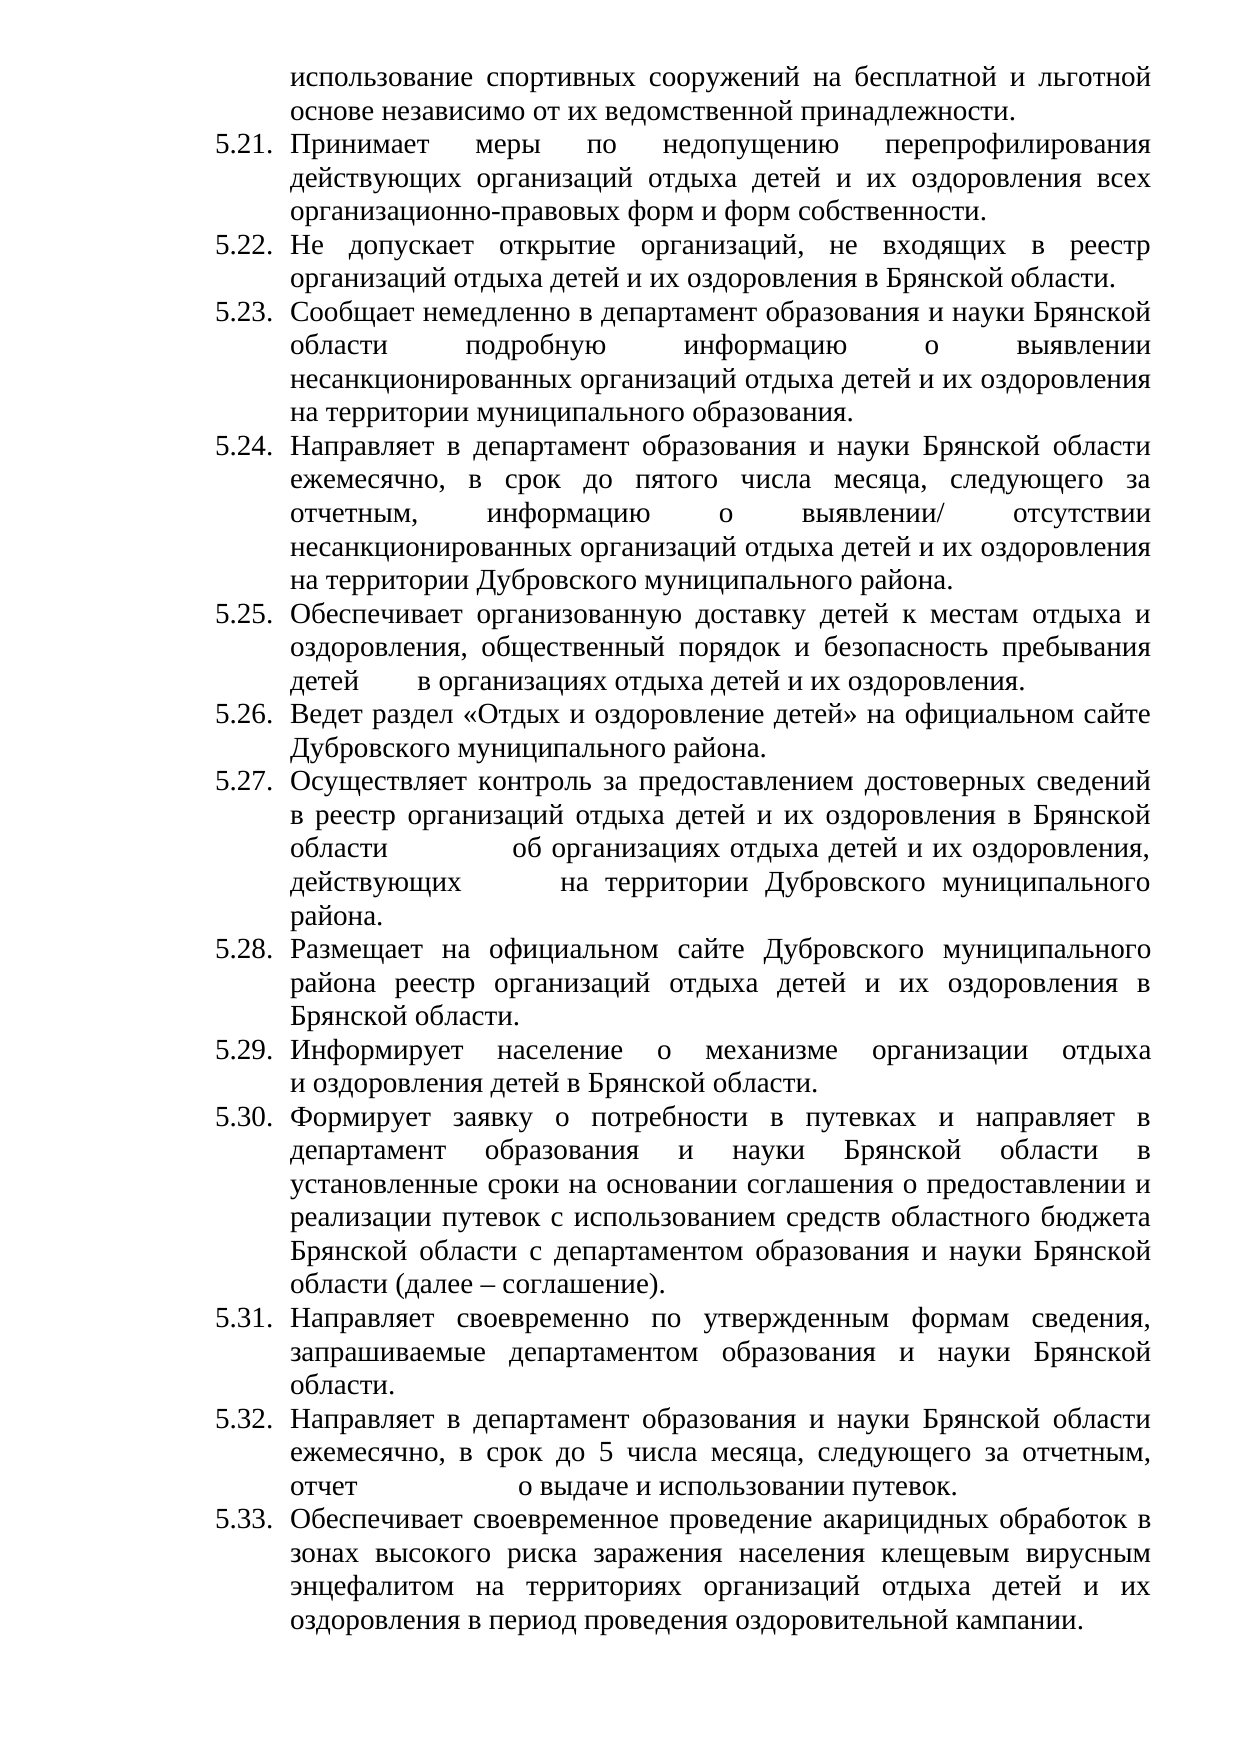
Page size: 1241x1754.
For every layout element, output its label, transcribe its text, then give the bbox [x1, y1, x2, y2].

list Принимает меры по недопущению перепрофилирования действующих организаций отдыха детей и их оздоровления всех организационно-правовых форм и форм собственности. [215, 126, 1152, 227]
list Направляет своевременно по утвержденным формам сведения, запрашиваемые департаментом образования и науки Брянской области. [215, 1300, 1152, 1401]
list Направляет в департамент образования и науки Брянской области ежемесячно, в срок до 5 числа месяца, следующего за отчетным, отчет о выдаче и использовании путевок. [215, 1401, 1152, 1501]
list Ведет раздел «Отдых и оздоровление детей» на официальном сайте Дубровского муниципального района. [215, 696, 1152, 763]
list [215, 59, 1152, 126]
list Обеспечивает своевременное проведение акарицидных обработок в зонах высокого риска заражения населения клещевым вирусным энцефалитом на территориях организаций отдыха детей и их оздоровления в период проведения оздоровительной кампании. [215, 1501, 1152, 1636]
list Размещает на официальном сайте Дубровского муниципального района реестр организаций отдыха детей и их оздоровления в Брянской области. [215, 931, 1152, 1032]
list Обеспечивает организованную доставку детей к местам отдыха и оздоровления, общественный порядок и безопасность пребывания детей в организациях отдыха детей и их оздоровления. [215, 596, 1152, 696]
list Сообщает немедленно в департамент образования и науки Брянской области подробную информацию о выявлении несанкционированных организаций отдыха детей и их оздоровления на территории муниципального образования. [215, 294, 1152, 428]
list Направляет в департамент образования и науки Брянской области ежемесячно, в срок до пятого числа месяца, следующего за отчетным, информацию о выявлении/ отсутствии несанкционированных организаций отдыха детей и их оздоровления на территории Дубровского муниципального района. [215, 428, 1152, 596]
list Не допускает открытие организаций, не входящих в реестр организаций отдыха детей и их оздоровления в Брянской области. [215, 227, 1152, 294]
list Информирует население о механизме организации отдыха и оздоровления детей в Брянской области. [215, 1032, 1152, 1099]
list Формирует заявку о потребности в путевках и направляет в департамент образования и науки Брянской области в установленные сроки на основании соглашения о предоставлении и реализации путевок с использованием средств областного бюджета Брянской области с департаментом образования и науки Брянской области (далее – соглашение). [215, 1099, 1152, 1300]
list Осуществляет контроль за предоставлением достоверных сведений в реестр организаций отдыха детей и их оздоровления в Брянской области об организациях отдыха детей и их оздоровления, действующих на территории Дубровского муниципального района. [215, 763, 1152, 931]
